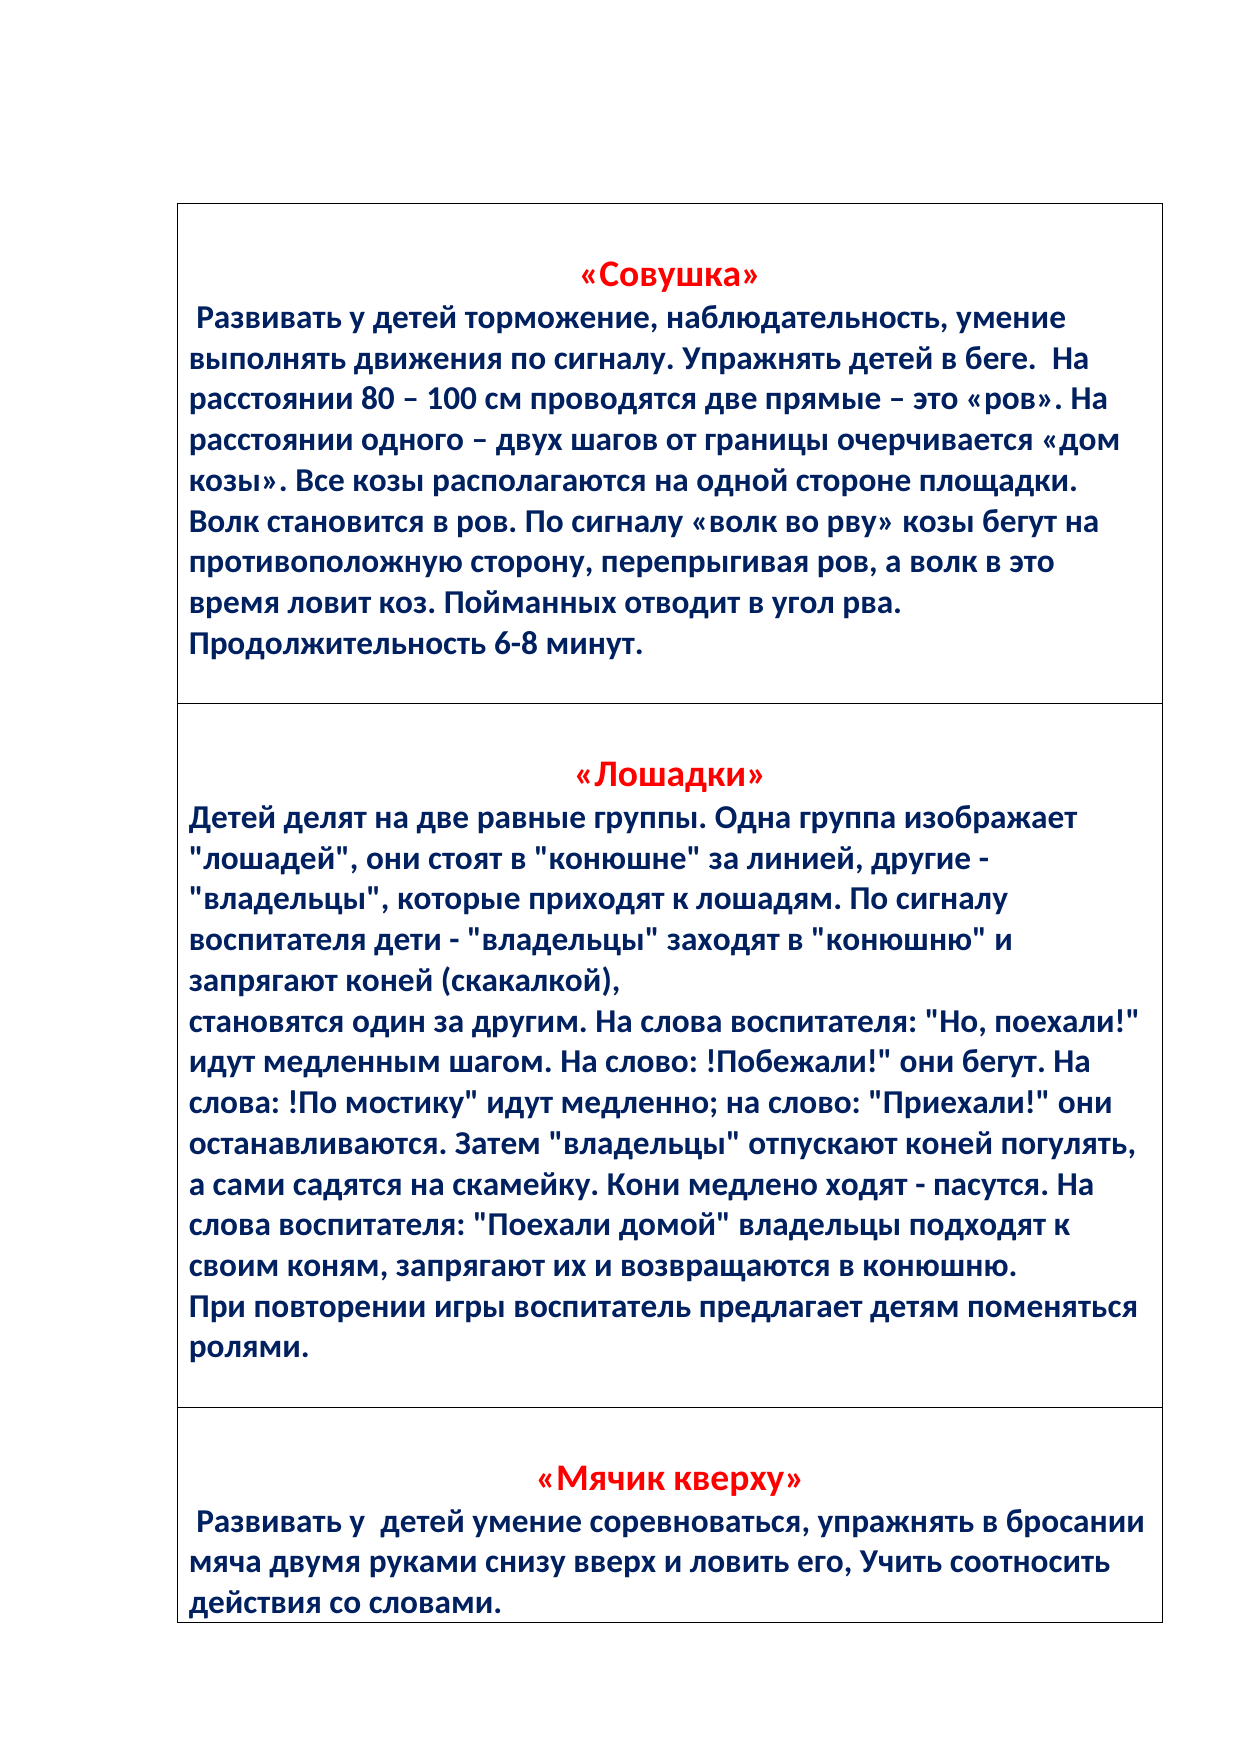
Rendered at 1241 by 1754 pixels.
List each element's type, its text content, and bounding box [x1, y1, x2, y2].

table_cell «Лошадки» Детей делят на две равные группы. Одна группа изображает "лошадей", они стоят в "конюшне" за линией, другие - "владельцы", которые приходят к лошадям. По сигналу воспитателя дети - "владельцы" заходят в "конюшню" и запрягают коней (скакалкой), становятся один за другим. На слова воспитателя: "Но, поехали!" идут медленным шагом. На слово: !Побежали!" они бегут. На слова: !По мостику" идут медленно; на слово: "Приехали!" они останавливаются. Затем "владельцы" отпускают коней погулять, а сами садятся на скамейку. Кони медлено ходят - пасутся. На слова воспитателя: "Поехали домой" владельцы подходят к своим коням, запрягают их и возвращаются в конюшню. При повторении игры воспитатель предлагает детям поменяться ролями. [178, 704, 1162, 1407]
table_header «Совушка» Развивать у детей торможение, наблюдательность, умение выполнять движения по сигналу. Упражнять детей в беге. На расстоянии 80 – 100 см проводятся две прямые – это «ров». На расстоянии одного – двух шагов от границы очерчивается «дом козы». Все козы располагаются на одной стороне площадки. Волк становится в ров. По сигналу «волк во рву» козы бегут на противоположную сторону, перепрыгивая ров, а волк в это время ловит коз. Пойманных отводит в угол рва. Продолжительность 6-8 минут. [178, 204, 1162, 703]
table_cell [178, 1408, 1162, 1622]
